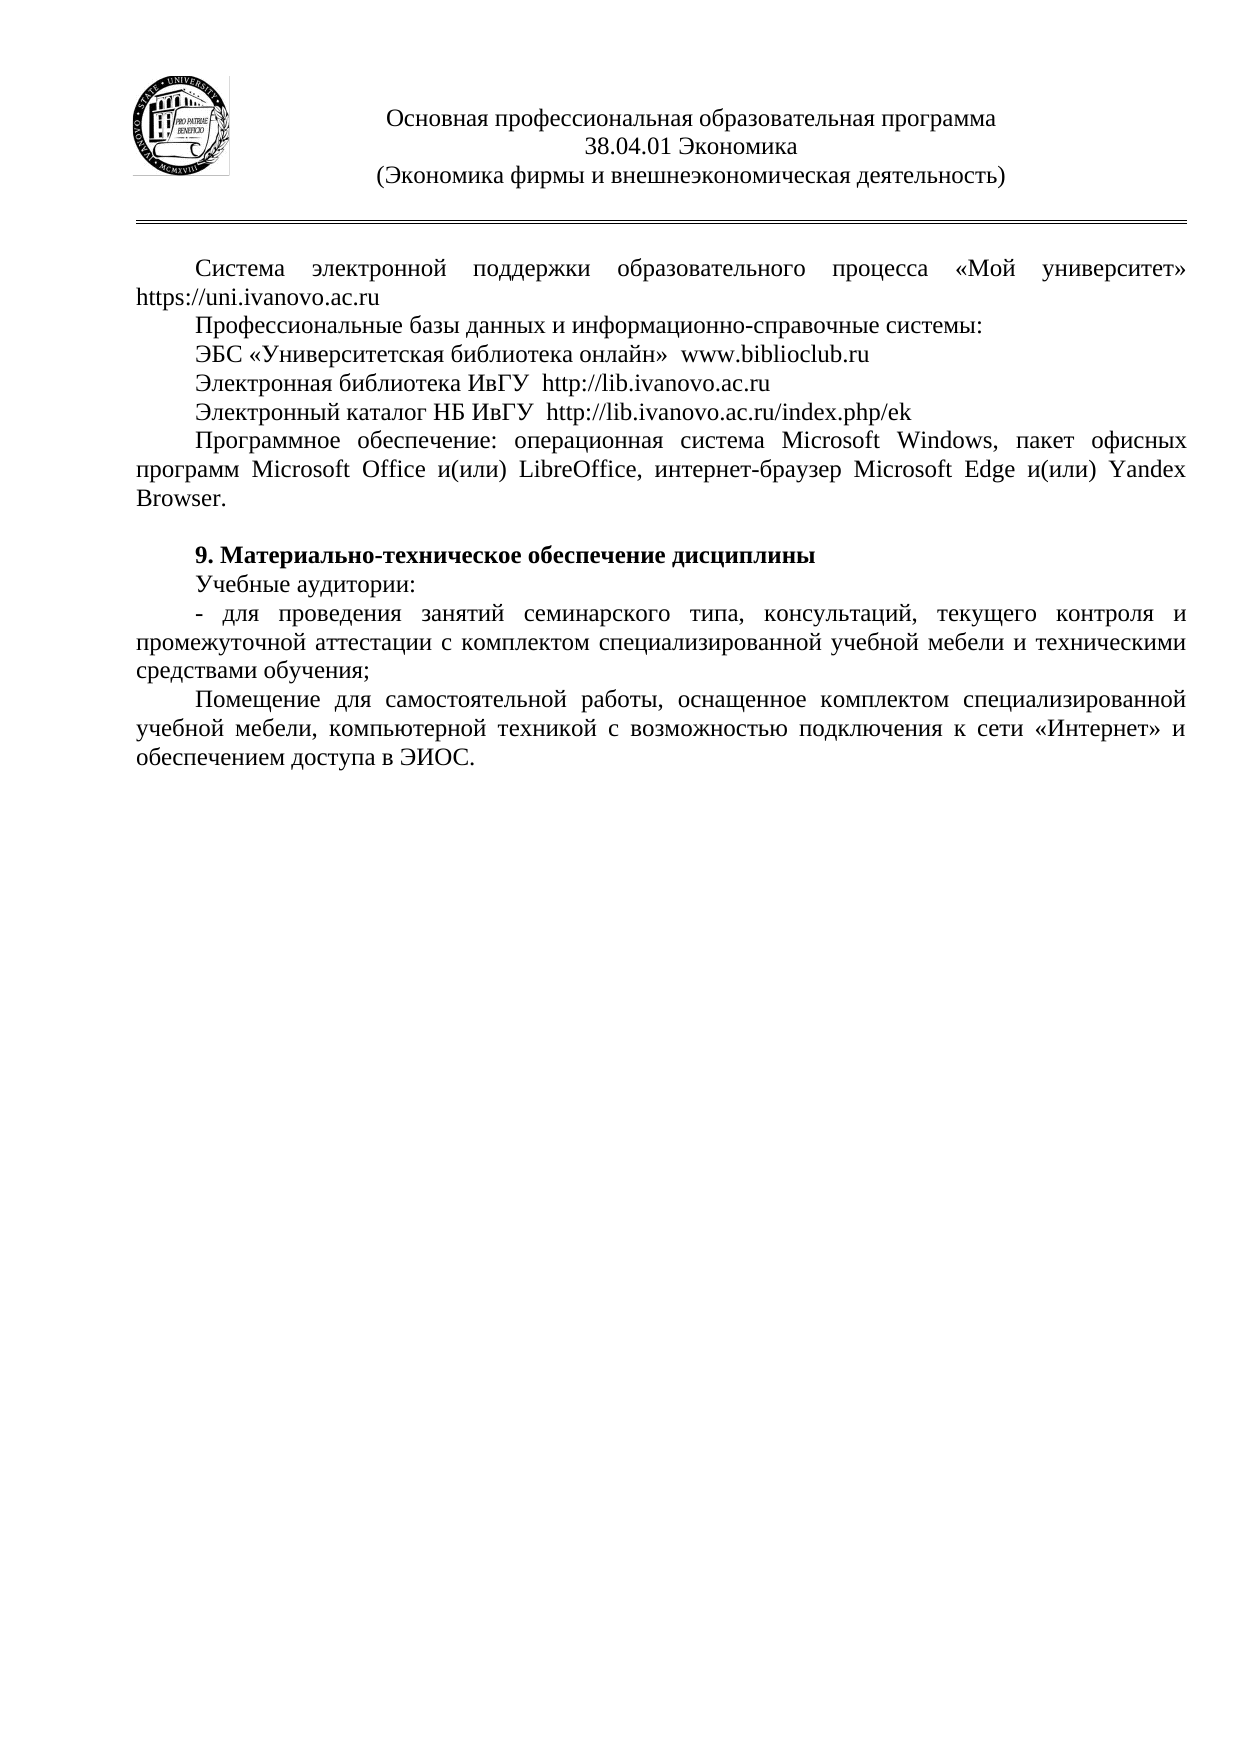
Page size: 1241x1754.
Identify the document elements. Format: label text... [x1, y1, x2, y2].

picture [132, 76, 230, 176]
text Программное обеспечение: операционная система Microsoft Windows, пакет офисных программ Microsoft Office и(или) LibreOffice, интернет-браузер Microsoft Edge и(или) Yandex Browser. [136, 426, 1187, 512]
text Помещение для самостоятельной работы, оснащенное комплектом специализированной учебной мебели, компьютерной техникой с возможностью подключения к сети «Интернет» и обеспечением доступа в ЭИОС. [136, 684, 1187, 771]
text Профессиональные базы данных и информационно-справочные системы: [126, 311, 1187, 339]
text 9. Материально-техническое обеспечение дисциплины [136, 541, 1187, 569]
text Электронная библиотека ИвГУ http://lib.ivanovo.ac.ru [126, 368, 1187, 397]
list Учебные аудитории: [136, 569, 1187, 598]
text ЭБС «Университетская библиотека онлайн» www.biblioclub.ru [126, 339, 1187, 368]
text Электронный каталог НБ ИвГУ http://lib.ivanovo.ac.ru/index.php/ek [126, 397, 1187, 426]
text Система электронной поддержки образовательного процесса «Мой университет» https://uni.ivanovo.ac.ru [136, 253, 1187, 311]
list - для проведения занятий семинарского типа, консультаций, текущего контроля и промежуточной аттестации с комплектом специализированной учебной мебели и техническими средствами обучения; [136, 598, 1187, 684]
